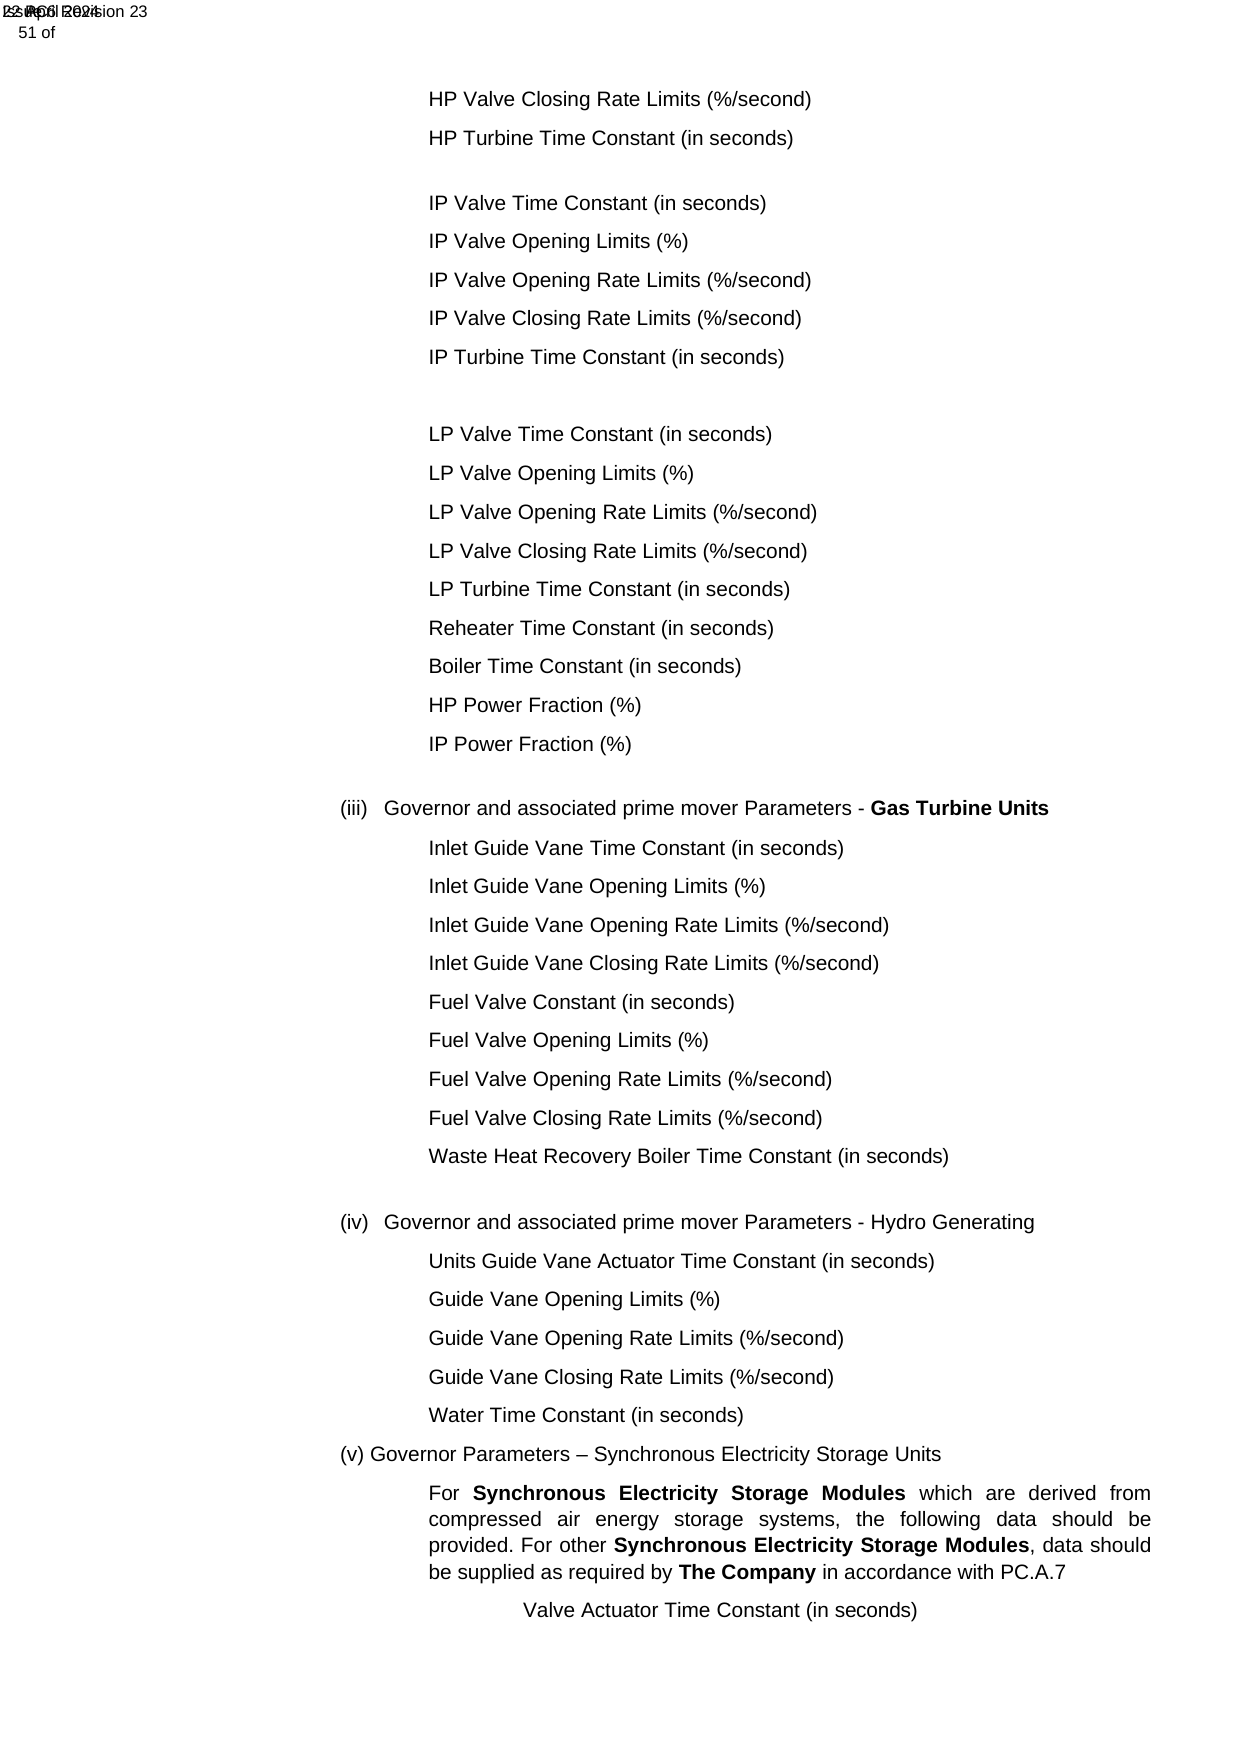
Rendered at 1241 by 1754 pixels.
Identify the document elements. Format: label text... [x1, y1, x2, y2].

text LP Valve Time Constant (in seconds) LP Valve Opening Limits (%) [428, 422, 790, 485]
text Fuel Valve Opening Rate Limits (%/second) Fuel Valve Closing Rate Limits (%/second) [428, 1067, 866, 1130]
list Governor and associated prime mover Parameters - Hydro Generating Units Guide Vane Actuator Time Constant (in seconds) [340, 1210, 1088, 1272]
text For Synchronous Electricity Storage Modules which are derived from compressed air energy storage systems, the following data should be provided. For other Synchronous Electricity Storage Modules, data should be supplied as required by The Company in accordance with PC.A.7 [428, 1481, 1151, 1584]
list Governor and associated prime mover Parameters - Gas Turbine Units [340, 796, 1188, 820]
text HP Power Fraction (%) IP Power Fraction (%) [428, 693, 654, 756]
text IP Valve Opening Rate Limits (%/second) IP Valve Closing Rate Limits (%/second) IP Turbine Time Constant (in seconds) [428, 267, 819, 368]
list Governor Parameters – Synchronous Electricity Storage Units [340, 1442, 1188, 1466]
text Waste Heat Recovery Boiler Time Constant (in seconds) [428, 1145, 1188, 1168]
text Valve Actuator Time Constant (in seconds) [523, 1598, 1188, 1622]
text HP Valve Closing Rate Limits (%/second) HP Turbine Time Constant (in seconds) [428, 87, 819, 149]
text Guide Vane Opening Rate Limits (%/second) Guide Vane Closing Rate Limits (%/second) Water Time Constant (in seconds) [428, 1326, 876, 1427]
text IP Valve Time Constant (in seconds) IP Valve Opening Limits (%) [428, 190, 779, 253]
text Inlet Guide Vane Opening Rate Limits (%/second) Inlet Guide Vane Closing Rate Limits (%/second) Fuel Valve Constant (in seconds) [428, 912, 904, 1013]
text Guide Vane Opening Limits (%) [428, 1287, 1188, 1311]
text Fuel Valve Opening Limits (%) [428, 1028, 1188, 1052]
text Inlet Guide Vane Time Constant (in seconds) Inlet Guide Vane Opening Limits (%) [428, 835, 876, 898]
text LP Valve Opening Rate Limits (%/second) LP Valve Closing Rate Limits (%/second) LP Turbine Time Constant (in seconds) Reheater Time Constant (in seconds) Boiler Time Constant (in seconds) [428, 500, 819, 678]
